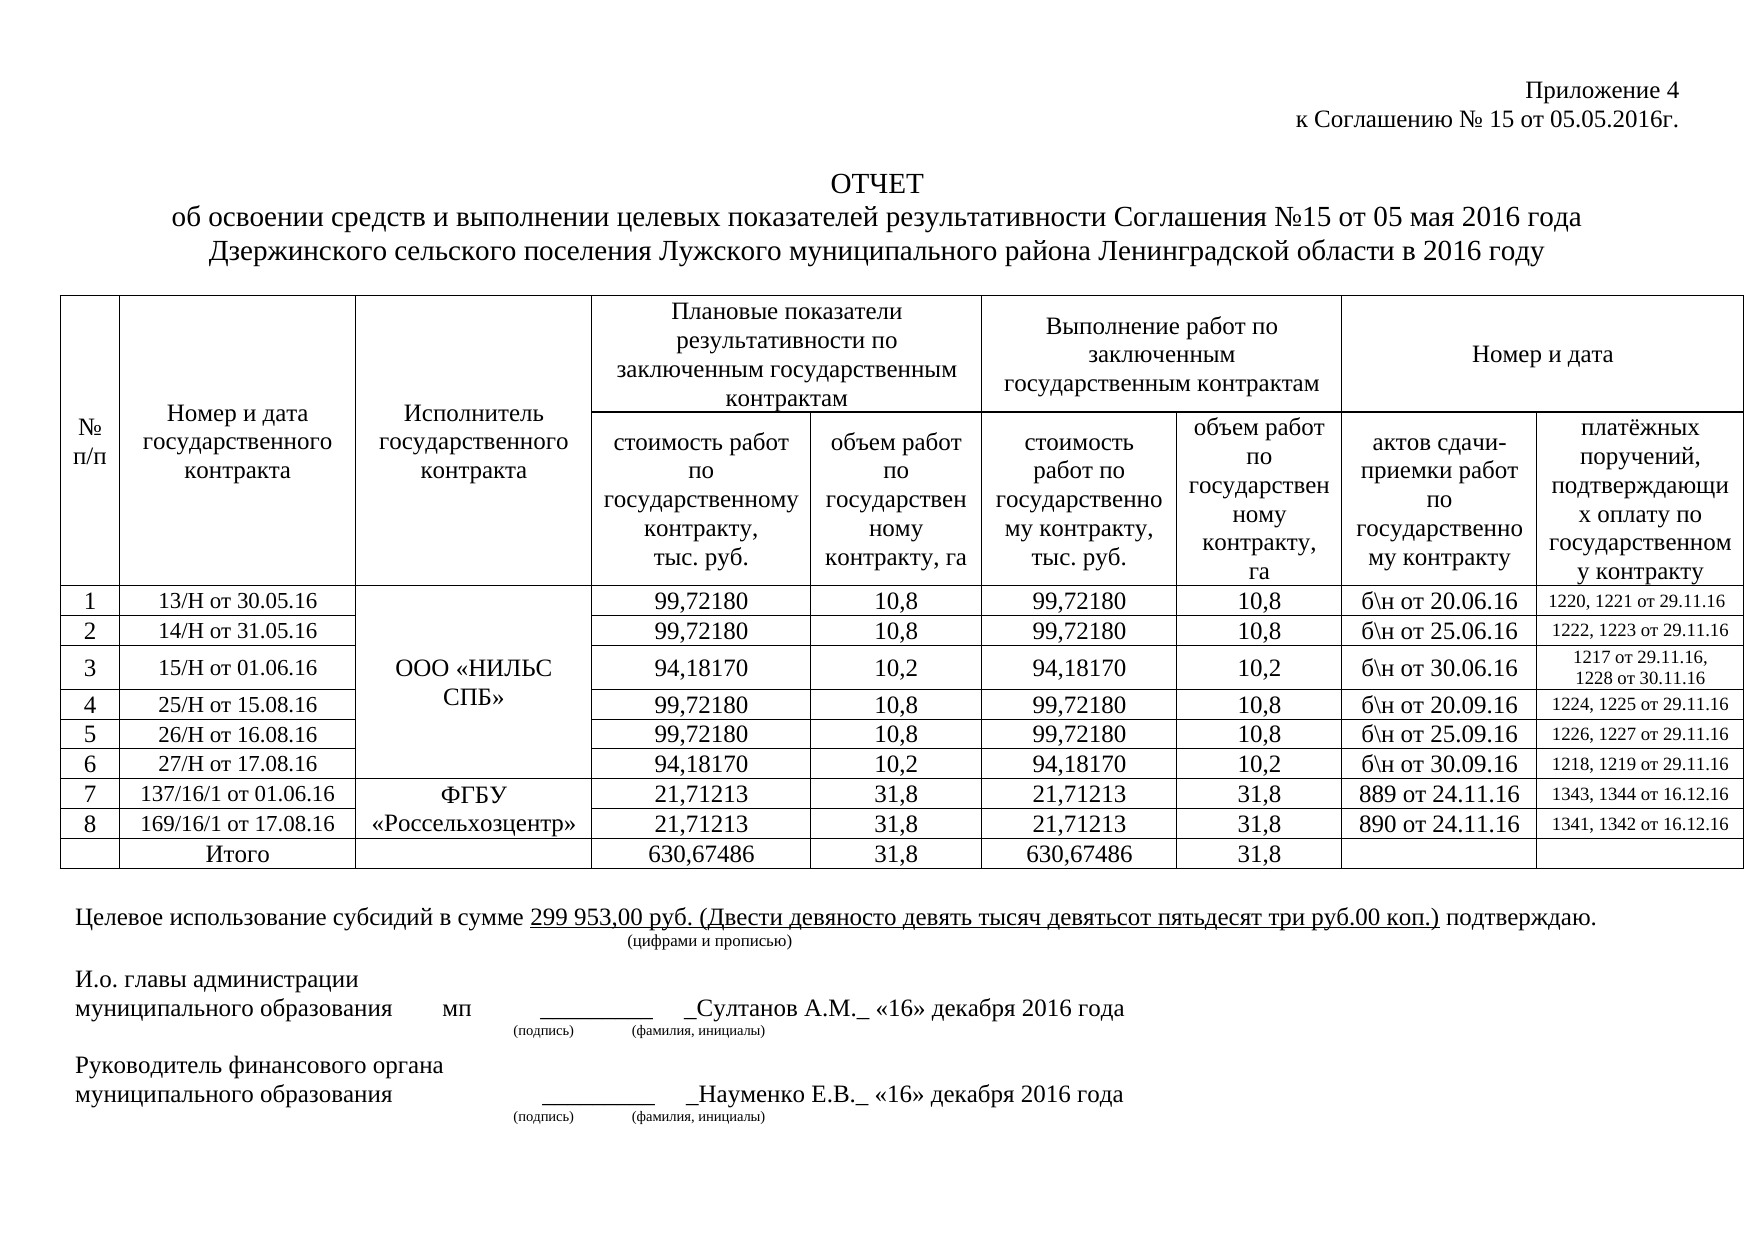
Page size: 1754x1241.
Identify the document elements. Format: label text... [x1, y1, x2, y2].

table_cell 10,2 [811, 646, 981, 689]
table_cell 889 от 24.11.16 [1342, 779, 1536, 808]
text Приложение 4 [75, 75, 1679, 104]
table_cell 630,67486 [592, 839, 810, 867]
table_cell 1343, 1344 от 16.12.16 [1537, 779, 1743, 808]
table_cell 25/Н от 15.08.16 [120, 690, 355, 718]
table_header Номер и дата государственного контракта [120, 296, 355, 585]
table_cell 10,8 [1177, 616, 1341, 644]
table_cell 21,71213 [592, 779, 810, 808]
table_header Исполнитель государственного контракта [356, 296, 591, 585]
table_cell ООО «НИЛЬС СПБ» [356, 586, 591, 778]
table_cell 21,71213 [982, 809, 1176, 838]
table_cell 94,18170 [982, 646, 1176, 689]
table_cell 1217 от 29.11.16, 1228 от 30.11.16 [1537, 646, 1743, 689]
table_cell 1 [61, 586, 119, 615]
text И.о. главы администрации [75, 964, 1679, 993]
table_header Номер и дата [1342, 296, 1743, 411]
table_cell 10,8 [1177, 720, 1341, 748]
table_cell 10,8 [811, 690, 981, 718]
table_cell 10,8 [811, 720, 981, 748]
table_cell б\н от 25.06.16 [1342, 616, 1536, 644]
table_cell 5 [61, 720, 119, 748]
table_header Плановые показатели результативности по заключенным государственным контрактам [592, 296, 981, 411]
table_cell 1222, 1223 от 29.11.16 [1537, 616, 1743, 644]
table_cell б\н от 25.09.16 [1342, 720, 1536, 748]
text ОТЧЕТ [75, 166, 1679, 199]
text (цифрами и прописью) [75, 931, 1679, 964]
text (подпись) (фамилия, инициалы) [75, 1108, 1679, 1137]
table_cell 10,8 [1177, 690, 1341, 718]
table_cell 99,72180 [982, 616, 1176, 644]
table_cell платёжных поручений, подтверждающих оплату по государственному контракту [1537, 413, 1743, 585]
table_cell 1220, 1221 от 29.11.16 [1537, 586, 1743, 615]
table_cell 1218, 1219 от 29.11.16 [1537, 749, 1743, 778]
table_cell актов сдачи-приемки работ по государственному контракту [1342, 413, 1536, 585]
table_cell 26/Н от 16.08.16 [120, 720, 355, 748]
table_cell 94,18170 [982, 749, 1176, 778]
table_cell объем работ по государственному контракту, га [1177, 413, 1341, 585]
table_cell 6 [61, 749, 119, 778]
table_cell 169/16/1 от 17.08.16 [120, 809, 355, 838]
table_cell 4 [61, 690, 119, 718]
table_cell [61, 839, 119, 867]
table_cell 1341, 1342 от 16.12.16 [1537, 809, 1743, 838]
table_cell 14/Н от 31.05.16 [120, 616, 355, 644]
table_cell 94,18170 [592, 749, 810, 778]
text об освоении средств и выполнении целевых показателей результативности Соглашения №15 от 05 мая 2016 года [75, 199, 1679, 233]
table_cell 3 [61, 646, 119, 689]
table_cell 890 от 24.11.16 [1342, 809, 1536, 838]
table_cell б\н от 30.06.16 [1342, 646, 1536, 689]
table_cell [1537, 839, 1743, 867]
table_cell 31,8 [1177, 779, 1341, 808]
table_header Выполнение работ по заключенным государственным контрактам [982, 296, 1341, 411]
table_cell 31,8 [811, 809, 981, 838]
table_cell Итого [120, 839, 355, 867]
table_cell 7 [61, 779, 119, 808]
text муниципального образования мп _________ _Султанов А.М._ «16» декабря 2016 года [75, 993, 1679, 1022]
table_cell 99,72180 [982, 720, 1176, 748]
table_cell 21,71213 [982, 779, 1176, 808]
table_cell 31,8 [1177, 809, 1341, 838]
table_cell 1224, 1225 от 29.11.16 [1537, 690, 1743, 718]
table_cell 31,8 [811, 779, 981, 808]
table_cell 31,8 [811, 839, 981, 867]
table_cell 99,72180 [982, 690, 1176, 718]
table_cell стоимость работ по государственному контракту, тыс. руб. [592, 413, 810, 585]
table_cell 1226, 1227 от 29.11.16 [1537, 720, 1743, 748]
table_cell [1342, 839, 1536, 867]
table_cell 31,8 [1177, 839, 1341, 867]
table_cell 13/Н от 30.05.16 [120, 586, 355, 615]
table_cell 10,2 [811, 749, 981, 778]
table_cell стоимость работ по государственному контракту, тыс. руб. [982, 413, 1176, 585]
text Руководитель финансового органа [75, 1051, 1679, 1079]
table_cell 99,72180 [592, 616, 810, 644]
table_cell 99,72180 [592, 586, 810, 615]
table_cell 99,72180 [982, 586, 1176, 615]
table_cell 137/16/1 от 01.06.16 [120, 779, 355, 808]
table_cell б\н от 30.09.16 [1342, 749, 1536, 778]
table_cell 99,72180 [592, 690, 810, 718]
table_cell 21,71213 [592, 809, 810, 838]
table_cell 15/Н от 01.06.16 [120, 646, 355, 689]
table_cell 8 [61, 809, 119, 838]
table_cell объем работ по государственному контракту, га [811, 413, 981, 585]
table_cell 94,18170 [592, 646, 810, 689]
table_cell 10,8 [811, 616, 981, 644]
text (подпись) (фамилия, инициалы) [75, 1022, 1679, 1051]
table_cell б\н от 20.09.16 [1342, 690, 1536, 718]
table_cell [356, 839, 591, 867]
table_cell 10,2 [1177, 646, 1341, 689]
table_cell 10,8 [811, 586, 981, 615]
table_cell 2 [61, 616, 119, 644]
table_cell 10,2 [1177, 749, 1341, 778]
text Дзержинского сельского поселения Лужского муниципального района Ленинградской области в 2016 году [75, 233, 1679, 267]
table_cell 27/Н от 17.08.16 [120, 749, 355, 778]
table_cell 630,67486 [982, 839, 1176, 867]
table_cell б\н от 20.06.16 [1342, 586, 1536, 615]
text муниципального образования _________ _Науменко Е.В._ «16» декабря 2016 года [75, 1079, 1679, 1108]
table_header № п/п [61, 296, 119, 585]
table_cell 10,8 [1177, 586, 1341, 615]
table_cell 99,72180 [592, 720, 810, 748]
text Целевое использование субсидий в сумме 299 953,00 руб. (Двести девяносто девять тысяч девятьсот пятьдесят три руб.00 коп.) подтверждаю. [75, 902, 1679, 931]
table_cell ФГБУ «Россельхозцентр» [356, 779, 591, 838]
text к Соглашению № 15 от 05.05.2016г. [1005, 104, 1679, 132]
